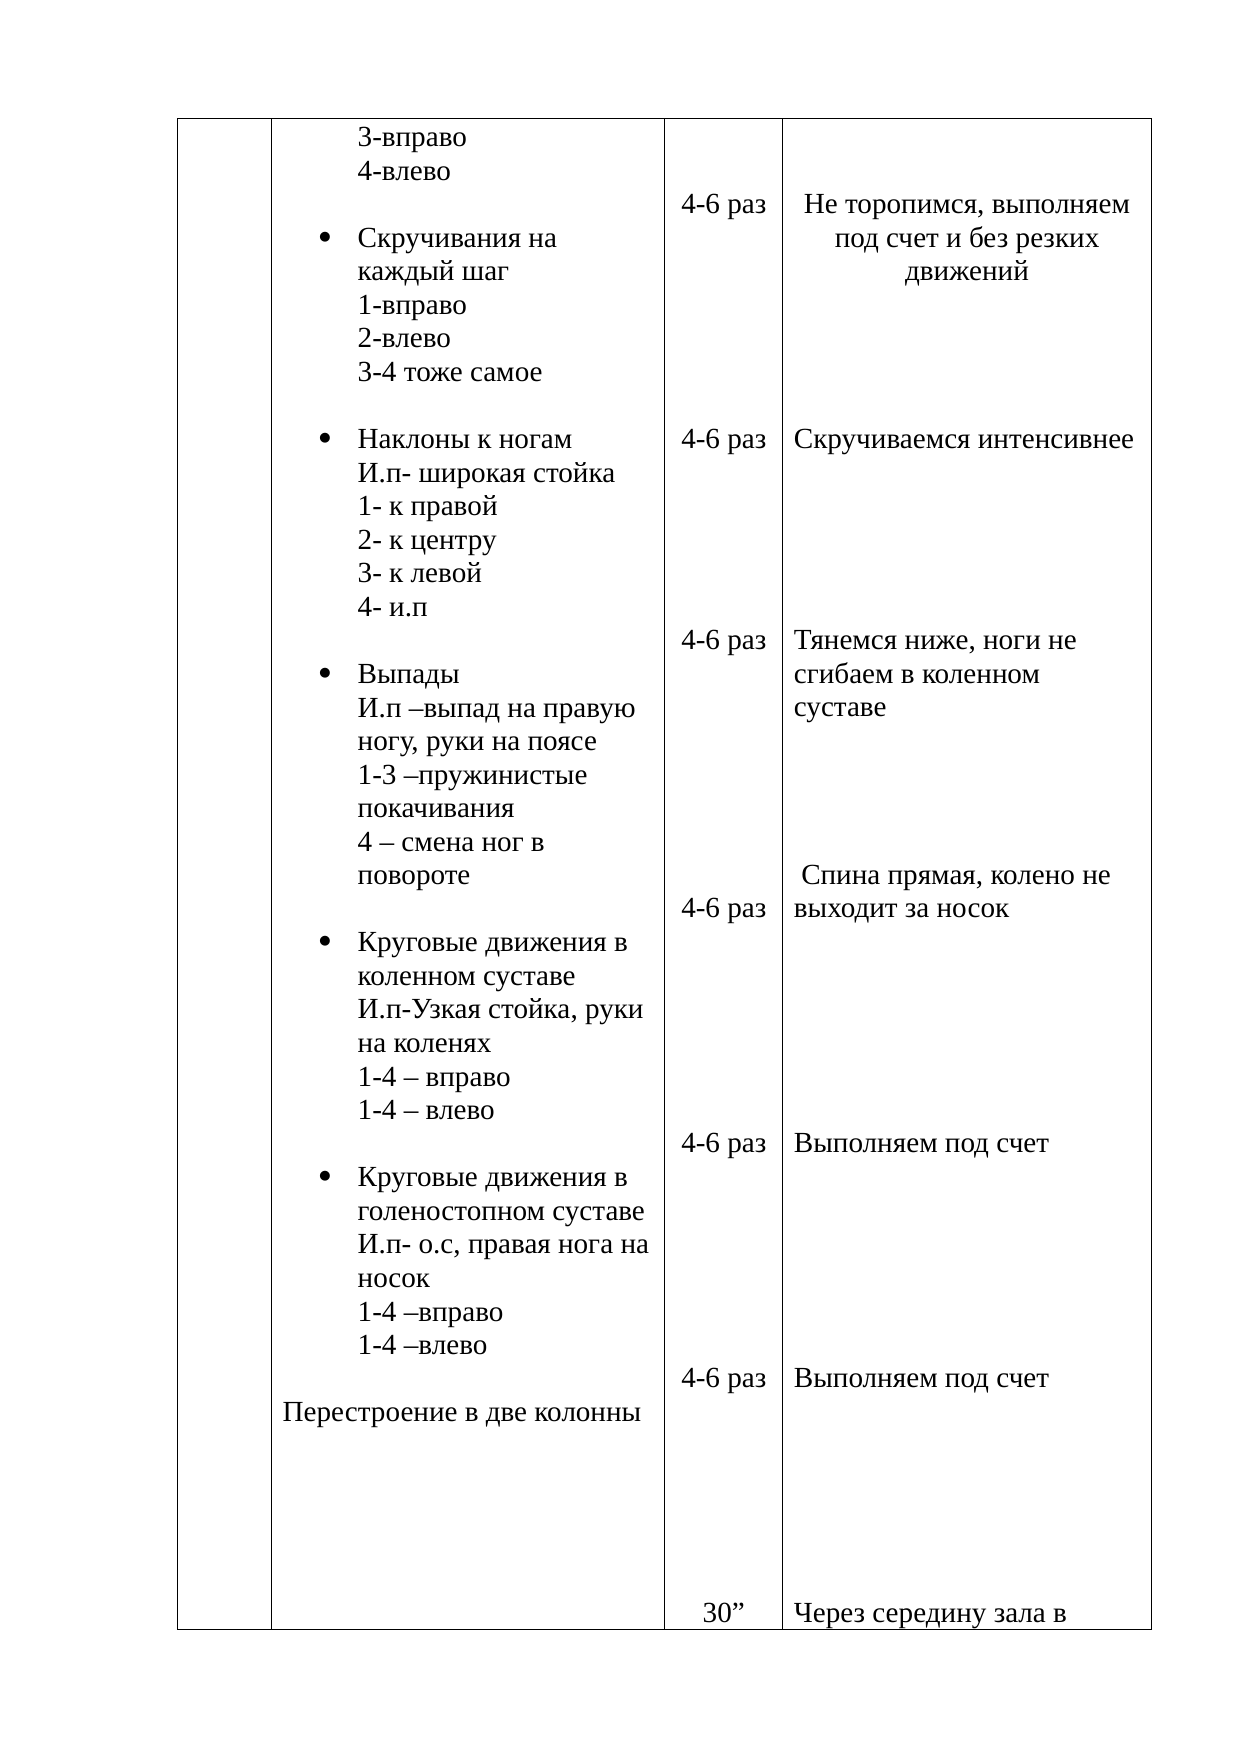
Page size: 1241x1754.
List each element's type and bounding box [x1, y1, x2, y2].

table_cell [665, 119, 782, 1629]
